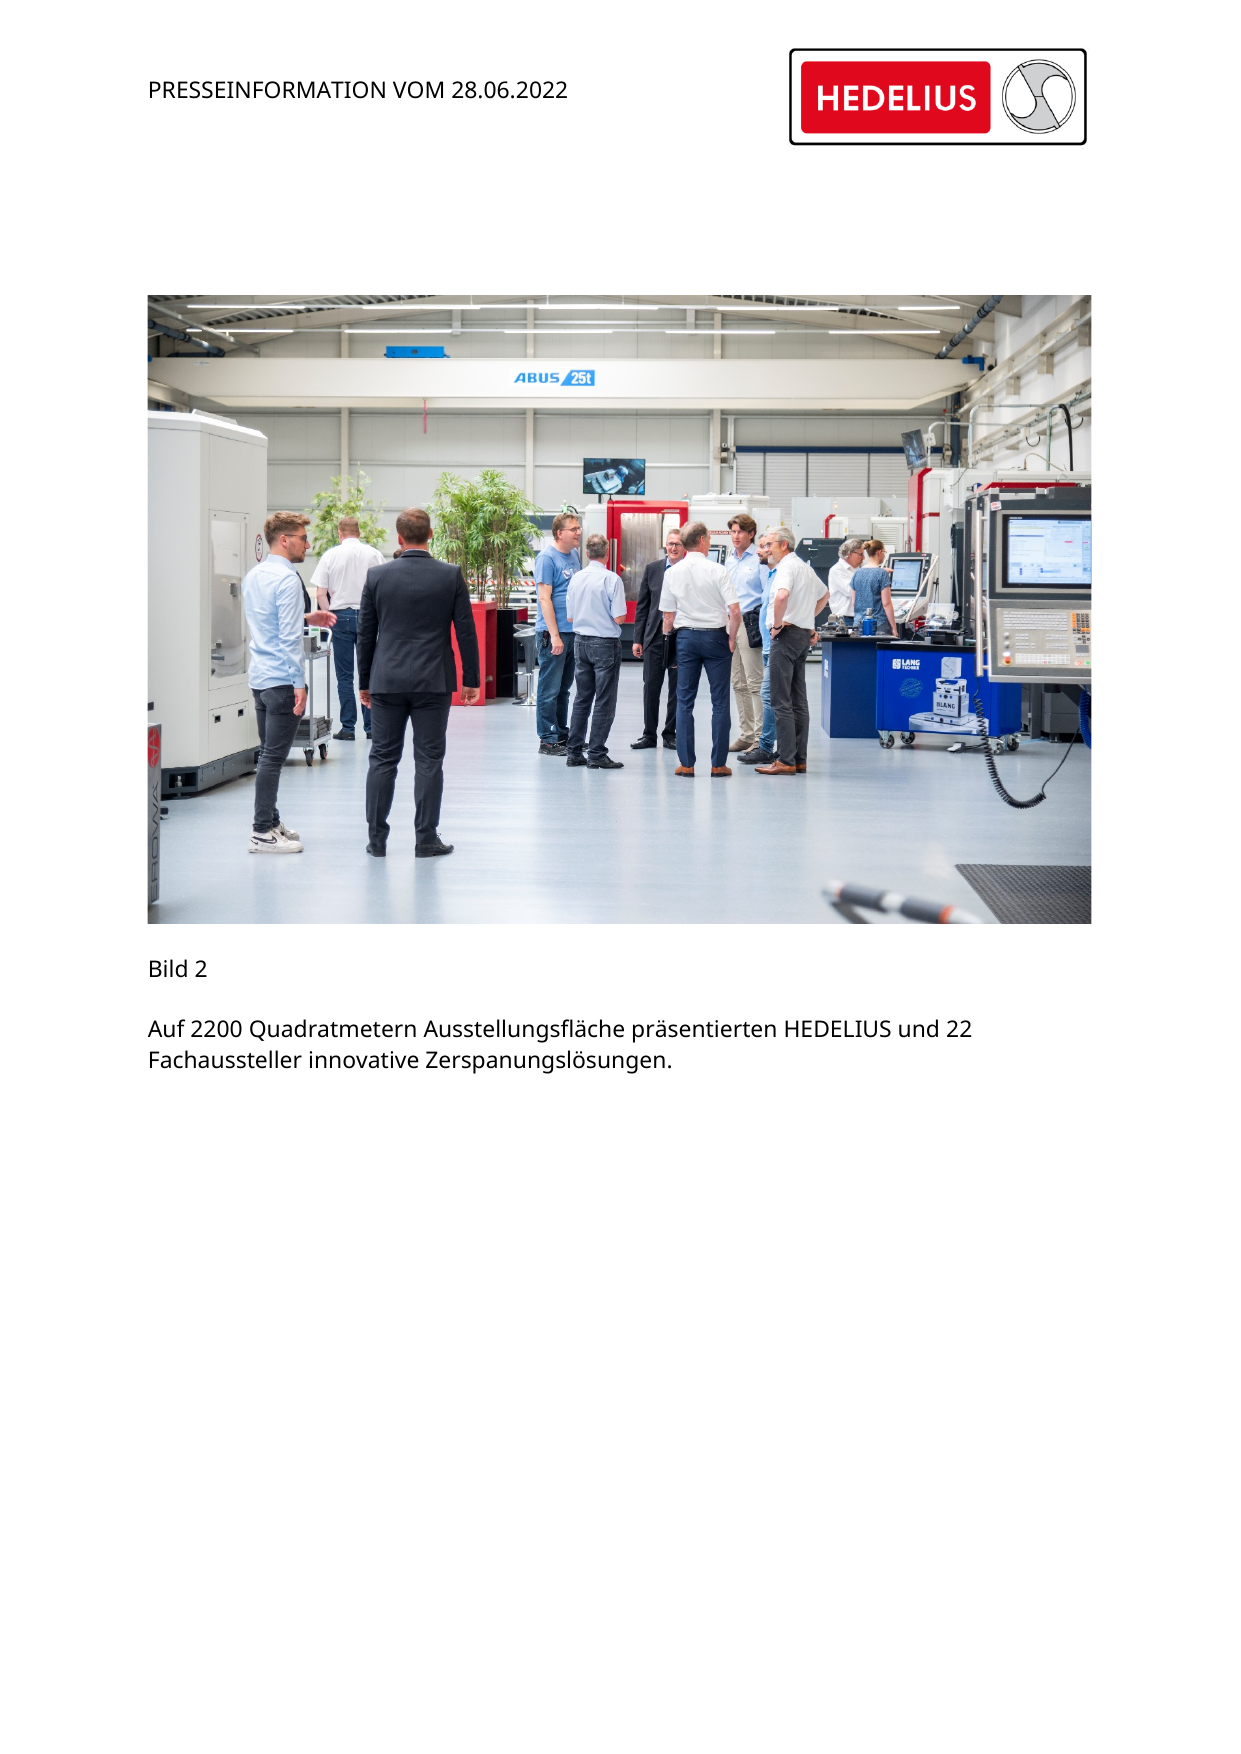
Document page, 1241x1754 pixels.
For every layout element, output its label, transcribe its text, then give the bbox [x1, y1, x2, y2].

text Auf 2200 Quadratmetern Ausstellungsfläche präsentierten HEDELIUS und 22 Fachaussteller innovative Zerspanungslösungen. [148, 1013, 1092, 1076]
text Bild 2 [148, 953, 1092, 984]
picture [783, 42, 1090, 149]
picture [147, 295, 1092, 924]
